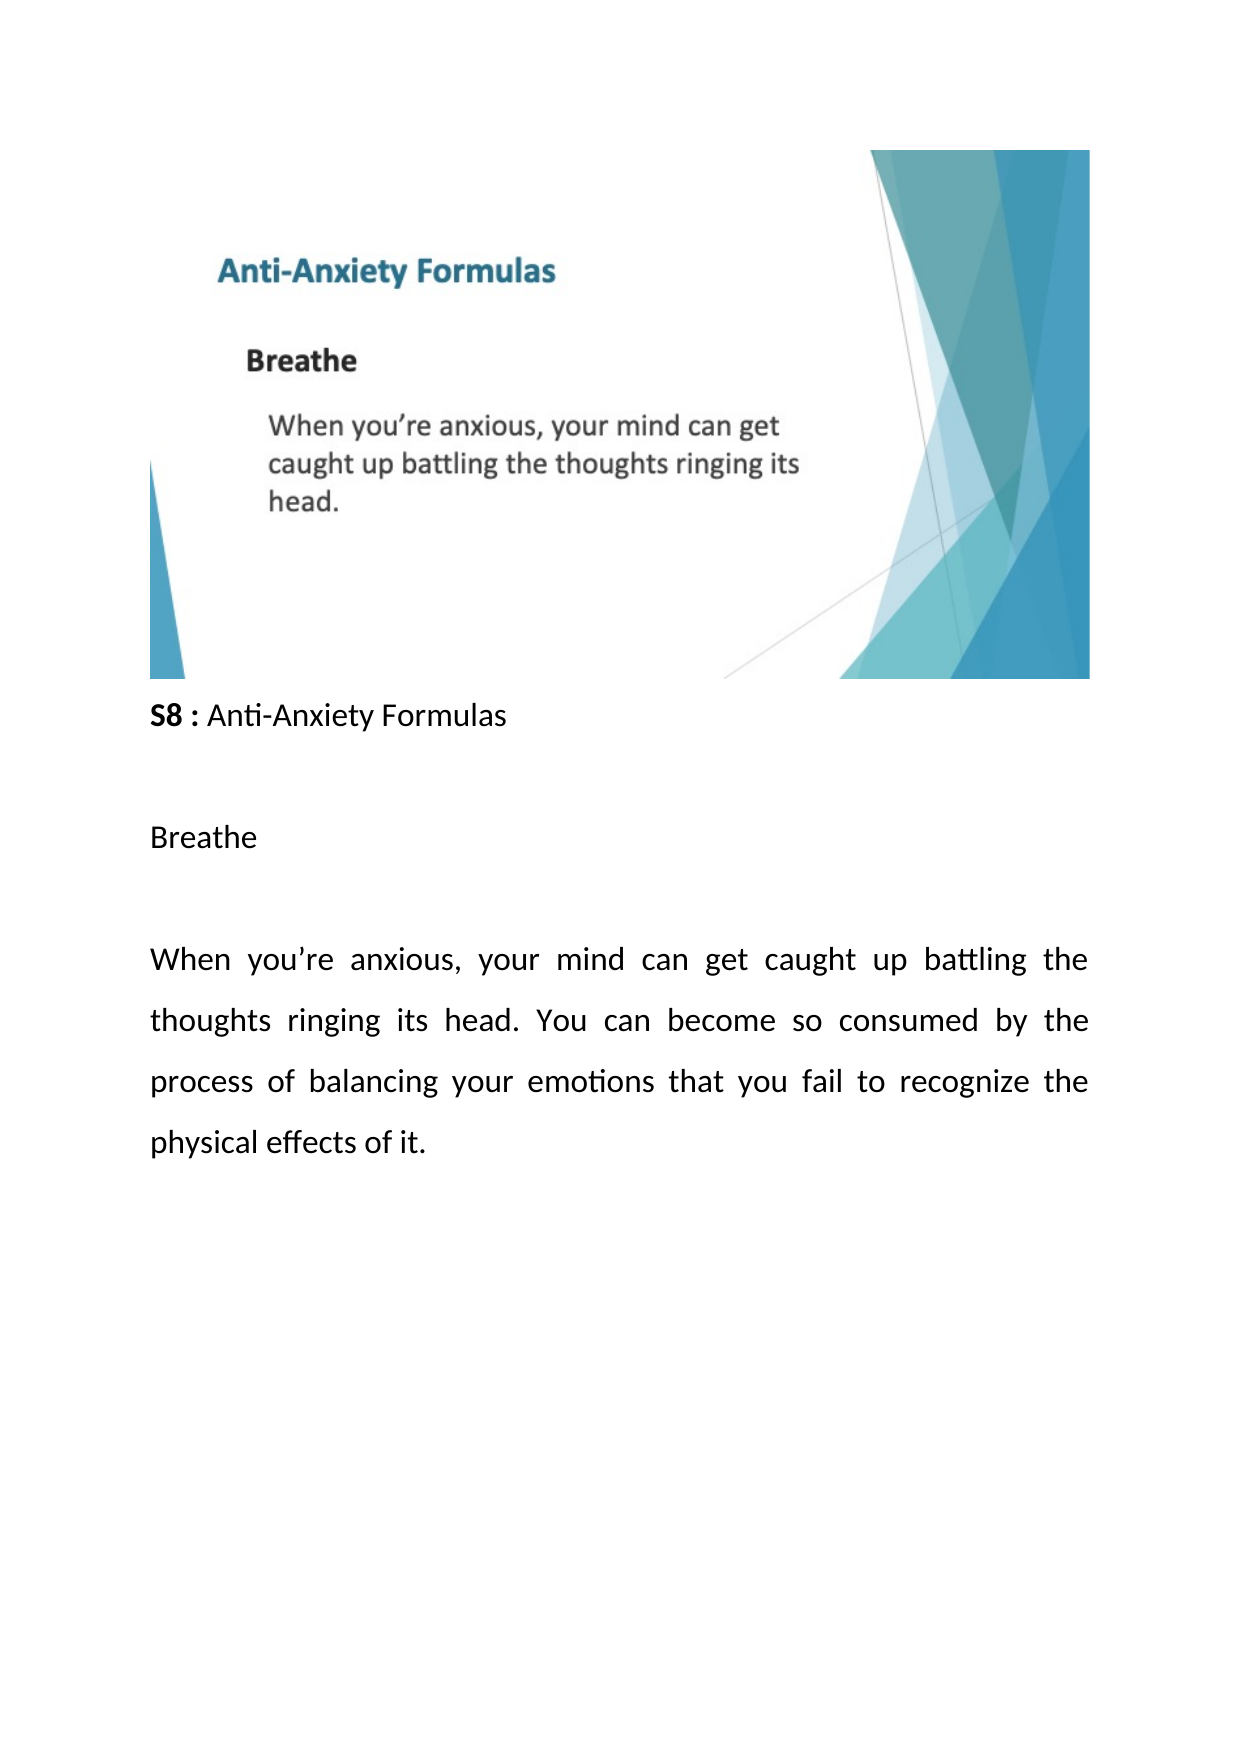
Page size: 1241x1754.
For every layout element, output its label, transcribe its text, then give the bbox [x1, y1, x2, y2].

text When you’re anxious, your mind can get caught up battling the thoughts ringing its head. You can become so consumed by the process of balancing your emotions that you fail to recognize the physical effects of it. [150, 938, 1090, 1162]
text Breathe [150, 816, 1090, 857]
picture [150, 150, 1090, 679]
text S8 : Anti-Anxiety Formulas [150, 694, 1090, 734]
